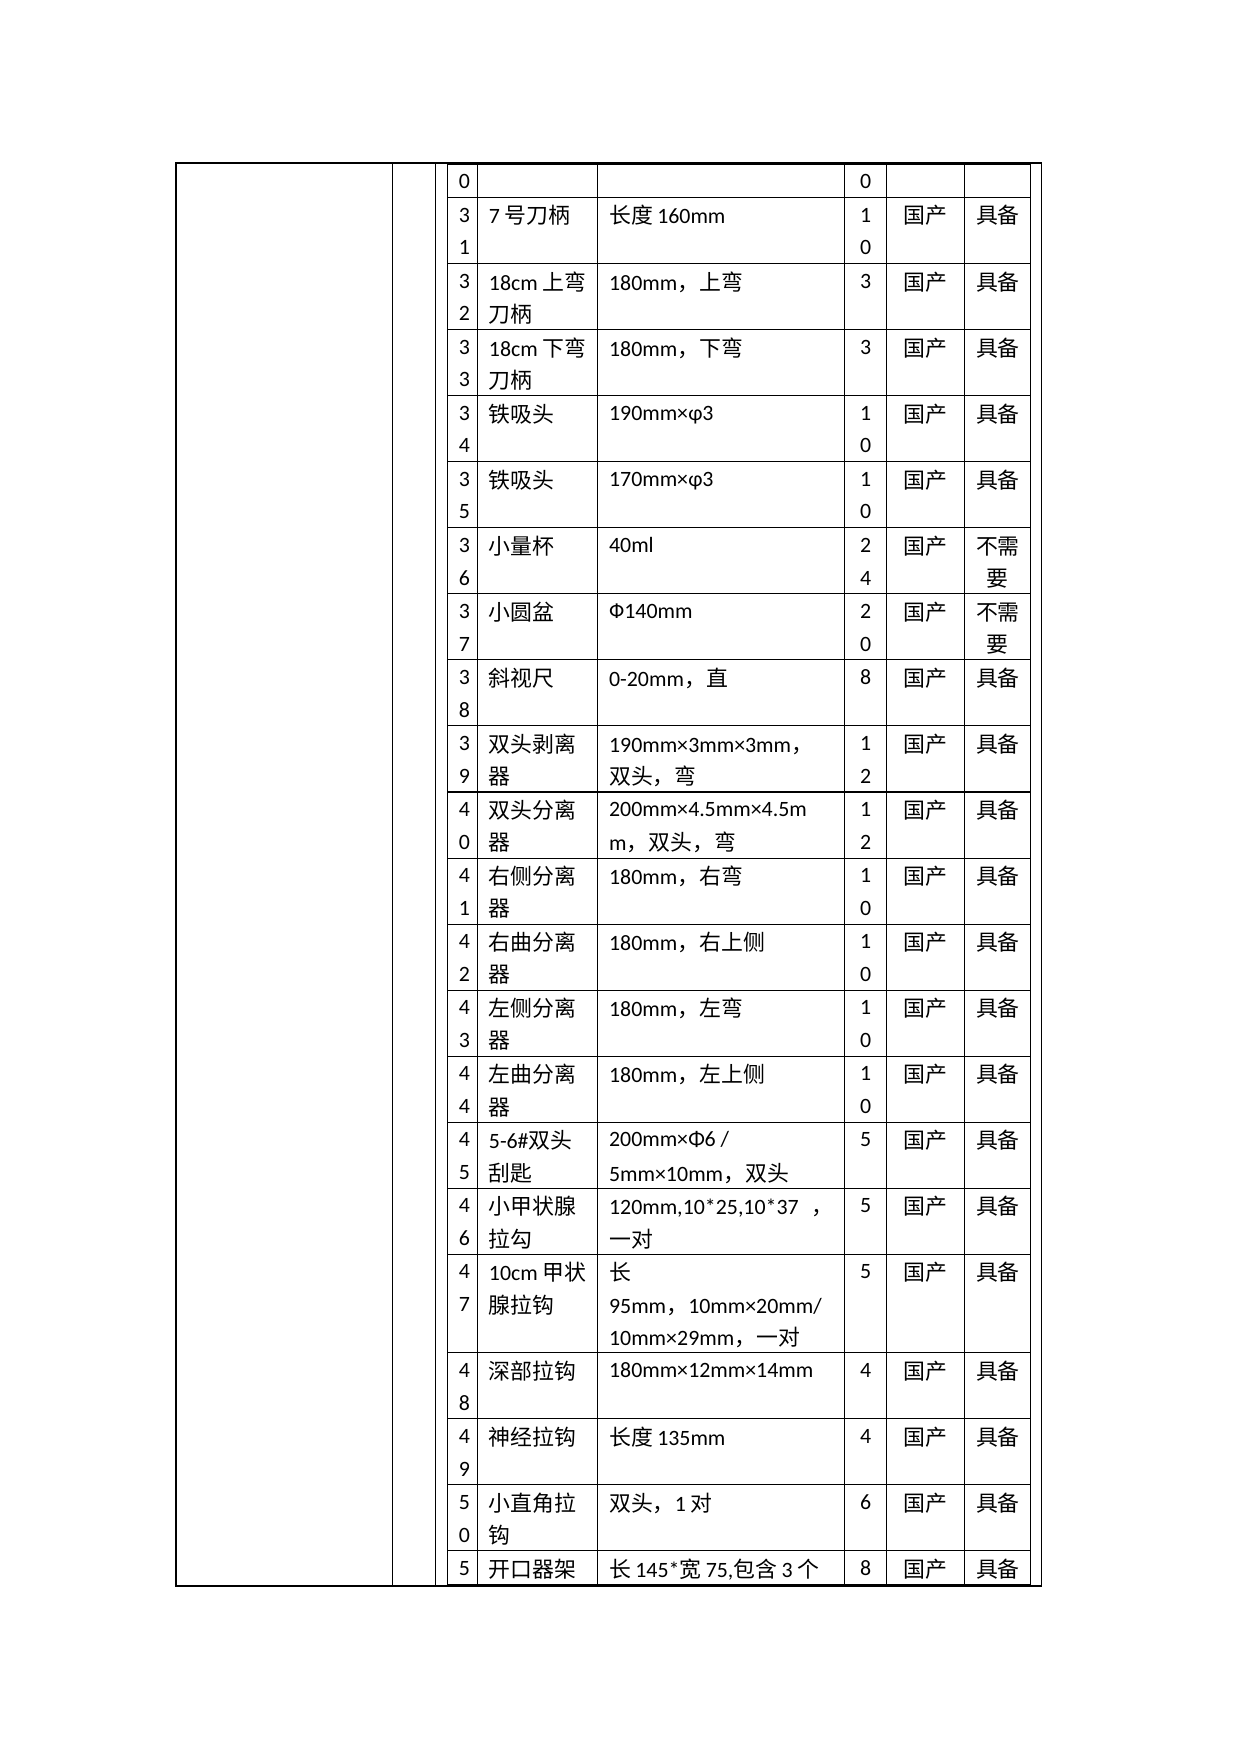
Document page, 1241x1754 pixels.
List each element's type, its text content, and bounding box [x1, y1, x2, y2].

table_cell 数量单位：个 注：以上手术器械的材料均为不锈钢或医用高分子材料。 [887, 660, 964, 725]
table_cell 数量单位：个 注：以上手术器械的材料均为不锈钢或医用高分子材料。 [887, 462, 964, 527]
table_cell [436, 164, 447, 1585]
table_cell 数量单位：个 注：以上手术器械的材料均为不锈钢或医用高分子材料。 [965, 925, 1030, 990]
table_cell 数量单位：个 注：以上手术器械的材料均为不锈钢或医用高分子材料。 [887, 925, 964, 990]
table_cell 数量单位：个 注：以上手术器械的材料均为不锈钢或医用高分子材料。 [478, 396, 597, 461]
table_cell 数量单位：个 注：以上手术器械的材料均为不锈钢或医用高分子材料。 [965, 1255, 1030, 1352]
table_cell 数量单位：个 注：以上手术器械的材料均为不锈钢或医用高分子材料。 [887, 264, 964, 329]
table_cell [478, 1551, 597, 1584]
table_cell 数量单位：个 注：以上手术器械的材料均为不锈钢或医用高分子材料。 [887, 396, 964, 461]
table_cell 数量单位：个 注：以上手术器械的材料均为不锈钢或医用高分子材料。 [478, 594, 597, 659]
table_cell 数量单位：个 注：以上手术器械的材料均为不锈钢或医用高分子材料。 [598, 396, 844, 461]
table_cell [887, 165, 964, 197]
table_cell 数量单位：个 注：以上手术器械的材料均为不锈钢或医用高分子材料。 [965, 1123, 1030, 1188]
table_cell 数量单位：个 注：以上手术器械的材料均为不锈钢或医用高分子材料。 [887, 330, 964, 395]
table_cell 数量单位：个 注：以上手术器械的材料均为不锈钢或医用高分子材料。 [598, 726, 844, 791]
table_cell 数量单位：个 注：以上手术器械的材料均为不锈钢或医用高分子材料。 [598, 594, 844, 659]
table_cell 数量单位：个 注：以上手术器械的材料均为不锈钢或医用高分子材料。 [478, 1419, 597, 1484]
table_cell 数量单位：个 注：以上手术器械的材料均为不锈钢或医用高分子材料。 [887, 594, 964, 659]
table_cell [598, 1551, 844, 1584]
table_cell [887, 1551, 964, 1584]
table_cell 数量单位：个 注：以上手术器械的材料均为不锈钢或医用高分子材料。 [887, 1353, 964, 1418]
table_cell 数量单位：个 注：以上手术器械的材料均为不锈钢或医用高分子材料。 [478, 793, 597, 858]
table_cell 数量单位：个 注：以上手术器械的材料均为不锈钢或医用高分子材料。 [478, 1353, 597, 1418]
table_cell 数量单位：个 注：以上手术器械的材料均为不锈钢或医用高分子材料。 [965, 1057, 1030, 1122]
table_cell 数量单位：个 注：以上手术器械的材料均为不锈钢或医用高分子材料。 [887, 1189, 964, 1254]
table_cell 数量单位：个 注：以上手术器械的材料均为不锈钢或医用高分子材料。 [478, 462, 597, 527]
table_cell [177, 164, 392, 1585]
table_cell 数量单位：个 注：以上手术器械的材料均为不锈钢或医用高分子材料。 [598, 1123, 844, 1188]
table_cell 数量单位：个 注：以上手术器械的材料均为不锈钢或医用高分子材料。 [598, 1353, 844, 1418]
table_cell 数量单位：个 注：以上手术器械的材料均为不锈钢或医用高分子材料。 [887, 528, 964, 593]
table_cell 数量单位：个 注：以上手术器械的材料均为不锈钢或医用高分子材料。 [965, 528, 1030, 593]
table_cell 数量单位：个 注：以上手术器械的材料均为不锈钢或医用高分子材料。 [887, 1419, 964, 1484]
table_cell 数量单位：个 注：以上手术器械的材料均为不锈钢或医用高分子材料。 [598, 1485, 844, 1550]
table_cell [598, 165, 844, 197]
table_cell 数量单位：个 注：以上手术器械的材料均为不锈钢或医用高分子材料。 [965, 462, 1030, 527]
table_cell 数量单位：个 注：以上手术器械的材料均为不锈钢或医用高分子材料。 [478, 1123, 597, 1188]
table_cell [845, 165, 886, 197]
table_cell 数量单位：个 注：以上手术器械的材料均为不锈钢或医用高分子材料。 [887, 859, 964, 924]
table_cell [448, 165, 477, 197]
table_cell 1 [393, 164, 435, 1585]
table_cell 数量单位：个 注：以上手术器械的材料均为不锈钢或医用高分子材料。 [478, 1485, 597, 1550]
table_cell 数量单位：个 注：以上手术器械的材料均为不锈钢或医用高分子材料。 [965, 991, 1030, 1056]
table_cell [845, 1551, 886, 1584]
table_cell 数量单位：个 注：以上手术器械的材料均为不锈钢或医用高分子材料。 [965, 793, 1030, 858]
table_cell 数量单位：个 注：以上手术器械的材料均为不锈钢或医用高分子材料。 [598, 528, 844, 593]
table_cell 数量单位：个 注：以上手术器械的材料均为不锈钢或医用高分子材料。 [478, 330, 597, 395]
table_cell 数量单位：个 注：以上手术器械的材料均为不锈钢或医用高分子材料。 [598, 859, 844, 924]
table_cell 数量单位：个 注：以上手术器械的材料均为不锈钢或医用高分子材料。 [965, 594, 1030, 659]
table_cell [965, 1551, 1030, 1584]
table_cell 数量单位：个 注：以上手术器械的材料均为不锈钢或医用高分子材料。 [965, 859, 1030, 924]
table_cell 数量单位：个 注：以上手术器械的材料均为不锈钢或医用高分子材料。 [965, 1485, 1030, 1550]
table_cell 数量单位：个 注：以上手术器械的材料均为不锈钢或医用高分子材料。 [965, 396, 1030, 461]
table_cell 数量单位：个 注：以上手术器械的材料均为不锈钢或医用高分子材料。 [887, 793, 964, 858]
table_cell 数量单位：个 注：以上手术器械的材料均为不锈钢或医用高分子材料。 [478, 198, 597, 263]
table_cell 数量单位：个 注：以上手术器械的材料均为不锈钢或医用高分子材料。 [598, 660, 844, 725]
table_cell 数量单位：个 注：以上手术器械的材料均为不锈钢或医用高分子材料。 [887, 1123, 964, 1188]
table_cell 数量单位：个 注：以上手术器械的材料均为不锈钢或医用高分子材料。 [965, 660, 1030, 725]
table_cell 数量单位：个 注：以上手术器械的材料均为不锈钢或医用高分子材料。 [478, 726, 597, 791]
table_cell 数量单位：个 注：以上手术器械的材料均为不锈钢或医用高分子材料。 [965, 1419, 1030, 1484]
table_cell 数量单位：个 注：以上手术器械的材料均为不锈钢或医用高分子材料。 [598, 991, 844, 1056]
table_cell 数量单位：个 注：以上手术器械的材料均为不锈钢或医用高分子材料。 [965, 1353, 1030, 1418]
table_cell 数量单位：个 注：以上手术器械的材料均为不锈钢或医用高分子材料。 [598, 330, 844, 395]
table_cell 数量单位：个 注：以上手术器械的材料均为不锈钢或医用高分子材料。 [478, 1057, 597, 1122]
table_cell 数量单位：个 注：以上手术器械的材料均为不锈钢或医用高分子材料。 [887, 1255, 964, 1352]
table_cell 数量单位：个 注：以上手术器械的材料均为不锈钢或医用高分子材料。 [845, 1255, 886, 1352]
table_cell 数量单位：个 注：以上手术器械的材料均为不锈钢或医用高分子材料。 [598, 198, 844, 263]
table_cell 数量单位：个 注：以上手术器械的材料均为不锈钢或医用高分子材料。 [478, 1189, 597, 1254]
table_cell 数量单位：个 注：以上手术器械的材料均为不锈钢或医用高分子材料。 [887, 991, 964, 1056]
table_cell 数量单位：个 注：以上手术器械的材料均为不锈钢或医用高分子材料。 [598, 1189, 844, 1254]
table_cell 数量单位：个 注：以上手术器械的材料均为不锈钢或医用高分子材料。 [478, 1255, 597, 1352]
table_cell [965, 165, 1030, 197]
table_cell 数量单位：个 注：以上手术器械的材料均为不锈钢或医用高分子材料。 [478, 264, 597, 329]
table_cell 数量单位：个 注：以上手术器械的材料均为不锈钢或医用高分子材料。 [887, 726, 964, 791]
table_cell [448, 1551, 477, 1584]
table_cell 数量单位：个 注：以上手术器械的材料均为不锈钢或医用高分子材料。 [598, 925, 844, 990]
table_cell 数量单位：个 注：以上手术器械的材料均为不锈钢或医用高分子材料。 [965, 264, 1030, 329]
table_cell 数量单位：个 注：以上手术器械的材料均为不锈钢或医用高分子材料。 [965, 330, 1030, 395]
table_cell 数量单位：个 注：以上手术器械的材料均为不锈钢或医用高分子材料。 [965, 198, 1030, 263]
table_cell 数量单位：个 注：以上手术器械的材料均为不锈钢或医用高分子材料。 [478, 925, 597, 990]
table_cell 数量单位：个 注：以上手术器械的材料均为不锈钢或医用高分子材料。 [598, 1419, 844, 1484]
table_cell 数量单位：个 注：以上手术器械的材料均为不锈钢或医用高分子材料。 [478, 859, 597, 924]
table_cell 数量单位：个 注：以上手术器械的材料均为不锈钢或医用高分子材料。 [598, 1255, 844, 1352]
table_cell 数量单位：个 注：以上手术器械的材料均为不锈钢或医用高分子材料。 [478, 528, 597, 593]
table_cell 数量单位：个 注：以上手术器械的材料均为不锈钢或医用高分子材料。 [598, 462, 844, 527]
table_cell 数量单位：个 注：以上手术器械的材料均为不锈钢或医用高分子材料。 [965, 1189, 1030, 1254]
table_cell 数量单位：个 注：以上手术器械的材料均为不锈钢或医用高分子材料。 [598, 793, 844, 858]
table_cell 数量单位：个 注：以上手术器械的材料均为不锈钢或医用高分子材料。 [478, 991, 597, 1056]
table_cell 数量单位：个 注：以上手术器械的材料均为不锈钢或医用高分子材料。 [887, 198, 964, 263]
table_cell 数量单位：个 注：以上手术器械的材料均为不锈钢或医用高分子材料。 [965, 726, 1030, 791]
table_cell 数量单位：个 注：以上手术器械的材料均为不锈钢或医用高分子材料。 [887, 1057, 964, 1122]
table_cell 数量单位：个 注：以上手术器械的材料均为不锈钢或医用高分子材料。 [598, 1057, 844, 1122]
table_cell 数量单位：个 注：以上手术器械的材料均为不锈钢或医用高分子材料。 [598, 264, 844, 329]
table_cell 数量单位：个 注：以上手术器械的材料均为不锈钢或医用高分子材料。 [887, 1485, 964, 1550]
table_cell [478, 165, 597, 197]
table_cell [1031, 164, 1041, 1585]
table_cell 数量单位：个 注：以上手术器械的材料均为不锈钢或医用高分子材料。 [478, 660, 597, 725]
